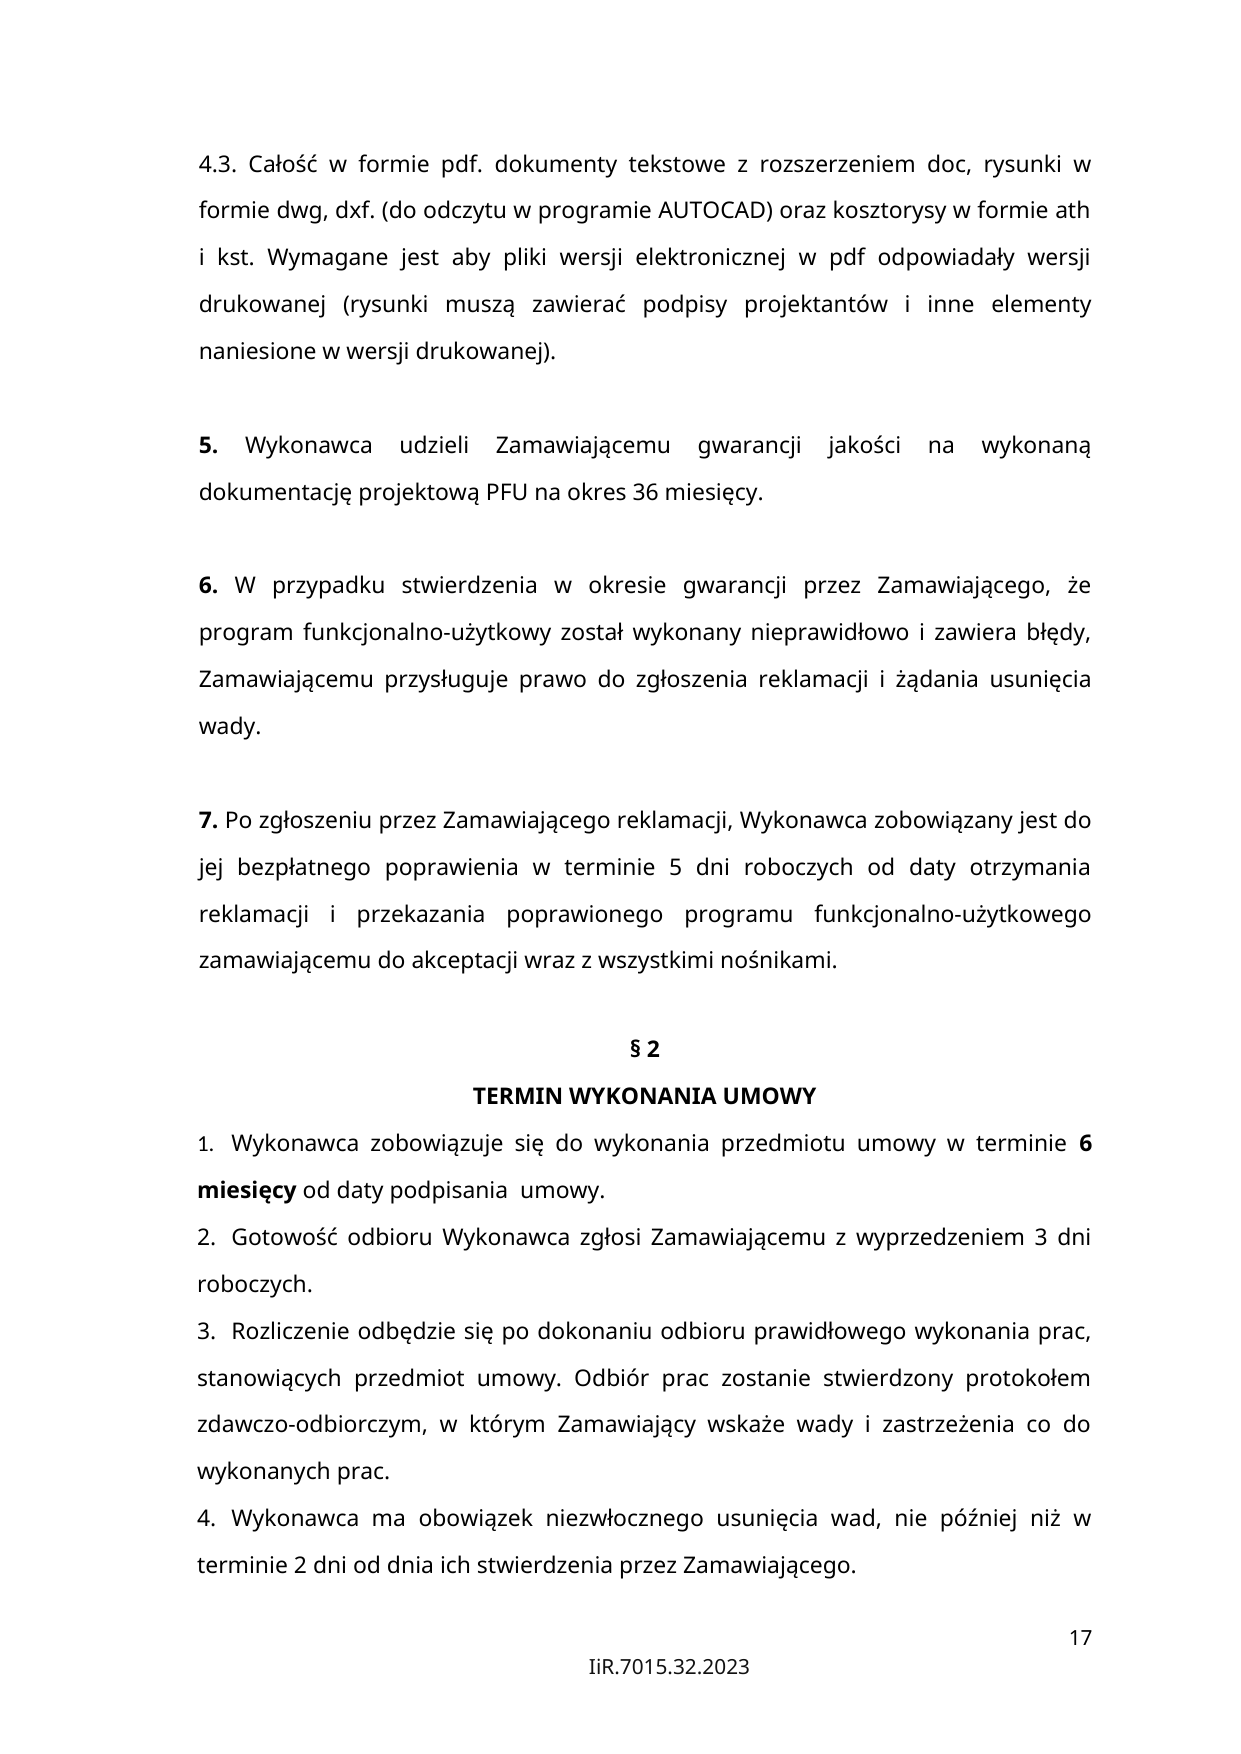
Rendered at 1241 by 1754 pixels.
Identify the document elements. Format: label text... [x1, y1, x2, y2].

text 5. Wykonawca udzieli Zamawiającemu gwarancji jakości na wykonaną dokumentację projektową PFU na okres 36 miesięcy. [198, 429, 1092, 507]
text 6. W przypadku stwierdzenia w okresie gwarancji przez Zamawiającego, że program funkcjonalno-użytkowy został wykonany nieprawidłowo i zawiera błędy, Zamawiającemu przysługuje prawo do zgłoszenia reklamacji i żądania usunięcia wady. [198, 569, 1092, 741]
list Wykonawca zobowiązuje się do wykonania przedmiotu umowy w terminie 6 miesięcy od daty podpisania umowy. [197, 1127, 1092, 1205]
list Gotowość odbioru Wykonawca zgłosi Zamawiającemu z wyprzedzeniem 3 dni roboczych. [197, 1221, 1092, 1299]
text TERMIN WYKONANIA UMOWY [197, 1080, 1092, 1111]
text 7. Po zgłoszeniu przez Zamawiającego reklamacji, Wykonawca zobowiązany jest do jej bezpłatnego poprawienia w terminie 5 dni roboczych od daty otrzymania reklamacji i przekazania poprawionego programu funkcjonalno-użytkowego zamawiającemu do akceptacji wraz z wszystkimi nośnikami. [198, 804, 1092, 976]
list Rozliczenie odbędzie się po dokonaniu odbioru prawidłowego wykonania prac, stanowiących przedmiot umowy. Odbiór prac zostanie stwierdzony protokołem zdawczo-odbiorczym, w którym Zamawiający wskaże wady i zastrzeżenia co do wykonanych prac. [197, 1314, 1092, 1486]
list Wykonawca ma obowiązek niezwłocznego usunięcia wad, nie później niż w terminie 2 dni od dnia ich stwierdzenia przez Zamawiającego. [197, 1502, 1092, 1580]
text § 2 [197, 1033, 1092, 1064]
text 4.3. Całość w formie pdf. dokumenty tekstowe z rozszerzeniem doc, rysunki w formie dwg, dxf. (do odczytu w programie AUTOCAD) oraz kosztorysy w formie ath i kst. Wymagane jest aby pliki wersji elektronicznej w pdf odpowiadały wersji drukowanej (rysunki muszą zawierać podpisy projektantów i inne elementy naniesione w wersji drukowanej). [198, 148, 1092, 366]
